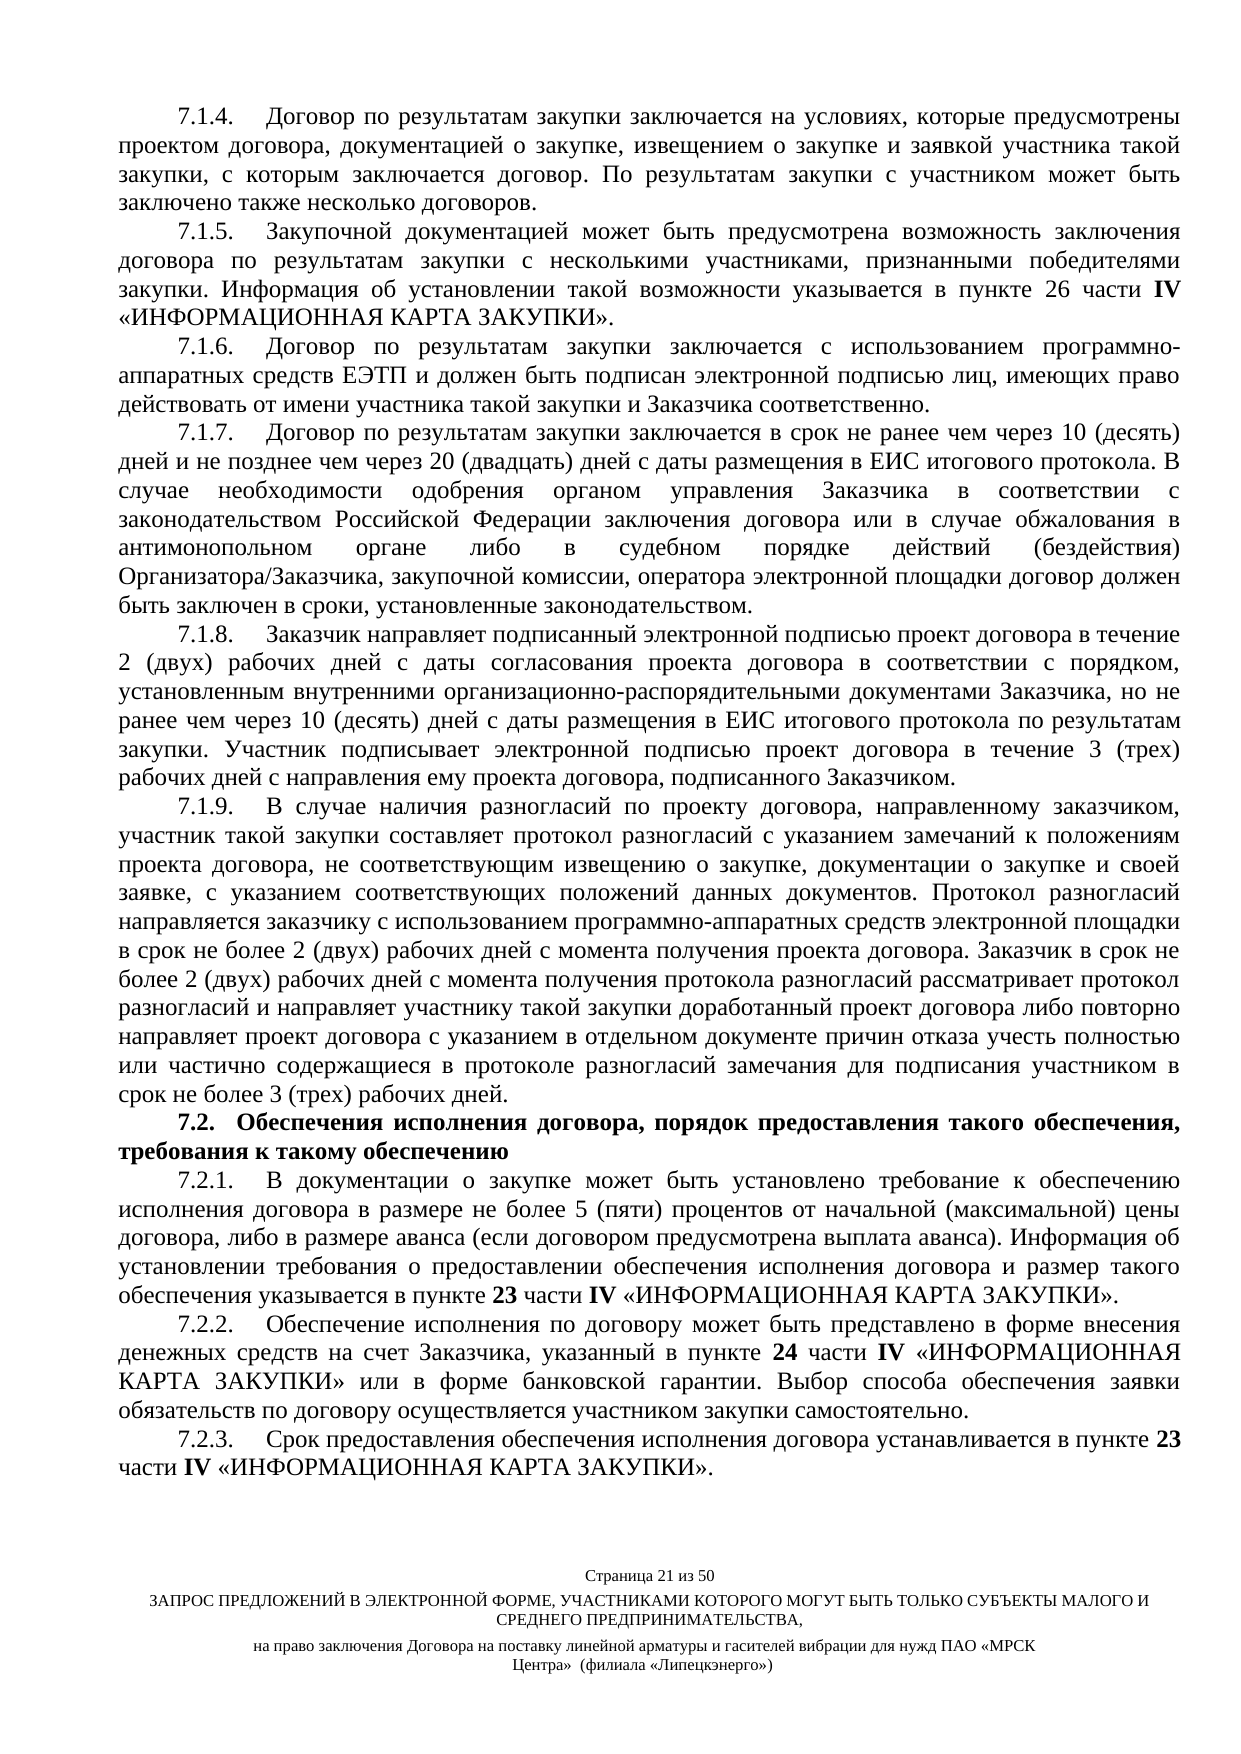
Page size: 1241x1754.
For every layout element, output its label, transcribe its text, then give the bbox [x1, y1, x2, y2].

subtitle Договор по результатам закупки заключается в срок не ранее чем через 10 (десять) дней и не позднее чем через 20 (двадцать) дней с даты размещения в ЕИС итогового протокола. В случае необходимости одобрения органом управления Заказчика в соответствии с законодательством Российской Федерации заключения договора или в случае обжалования в антимонопольном органе либо в судебном порядке действий (бездействия) Организатора/Заказчика, закупочной комиссии, оператора электронной площадки договор должен быть заключен в сроки, установленные законодательством. [118, 417, 1181, 619]
subtitle В случае наличия разногласий по проекту договора, направленному заказчиком, участник такой закупки составляет протокол разногласий с указанием замечаний к положениям проекта договора, не соответствующим извещению о закупке, документации о закупке и своей заявке, с указанием соответствующих положений данных документов. Протокол разногласий направляется заказчику с использованием программно-аппаратных средств электронной площадки в срок не более 2 (двух) рабочих дней с момента получения проекта договора. Заказчик в срок не более 2 (двух) рабочих дней с момента получения протокола разногласий рассматривает протокол разногласий и направляет участнику такой закупки доработанный проект договора либо повторно направляет проект договора с указанием в отдельном документе причин отказа учесть полностью или частично содержащиеся в протоколе разногласий замечания для подписания участником в срок не более 3 (трех) рабочих дней. [118, 791, 1181, 1107]
subtitle Обеспечения исполнения договора, порядок предоставления такого обеспечения, требования к такому обеспечению [118, 1107, 1181, 1165]
subtitle Закупочной документацией может быть предусмотрена возможность заключения договора по результатам закупки с несколькими участниками, признанными победителями закупки. Информация об установлении такой возможности указывается в пункте 26 части IV «ИНФОРМАЦИОННАЯ КАРТА ЗАКУПКИ». [118, 216, 1181, 331]
subtitle В документации о закупке может быть установлено требование к обеспечению исполнения договора в размере не более 5 (пяти) процентов от начальной (максимальной) цены договора, либо в размере аванса (если договором предусмотрена выплата аванса). Информация об установлении требования о предоставлении обеспечения исполнения договора и размер такого обеспечения указывается в пункте 23 части IV «ИНФОРМАЦИОННАЯ КАРТА ЗАКУПКИ». [118, 1165, 1181, 1309]
subtitle Обеспечение исполнения по договору может быть представлено в форме внесения денежных средств на счет Заказчика, указанный в пункте 24 части IV «ИНФОРМАЦИОННАЯ КАРТА ЗАКУПКИ» или в форме банковской гарантии. Выбор способа обеспечения заявки обязательств по договору осуществляется участником закупки самостоятельно. [118, 1309, 1181, 1424]
subtitle Договор по результатам закупки заключается на условиях, которые предусмотрены проектом договора, документацией о закупке, извещением о закупке и заявкой участника такой закупки, с которым заключается договор. По результатам закупки с участником может быть заключено также несколько договоров. [118, 101, 1181, 216]
subtitle Срок предоставления обеспечения исполнения договора устанавливается в пункте 23 части IV «ИНФОРМАЦИОННАЯ КАРТА ЗАКУПКИ». [118, 1424, 1181, 1481]
subtitle Договор по результатам закупки заключается с использованием программно-аппаратных средств ЕЭТП и должен быть подписан электронной подписью лиц, имеющих право действовать от имени участника такой закупки и Заказчика соответственно. [118, 331, 1181, 417]
subtitle Заказчик направляет подписанный электронной подписью проект договора в течение 2 (двух) рабочих дней с даты согласования проекта договора в соответствии с порядком, установленным внутренними организационно-распорядительными документами Заказчика, но не ранее чем через 10 (десять) дней с даты размещения в ЕИС итогового протокола по результатам закупки. Участник подписывает электронной подписью проект договора в течение 3 (трех) рабочих дней с направления ему проекта договора, подписанного Заказчиком. [118, 619, 1181, 791]
